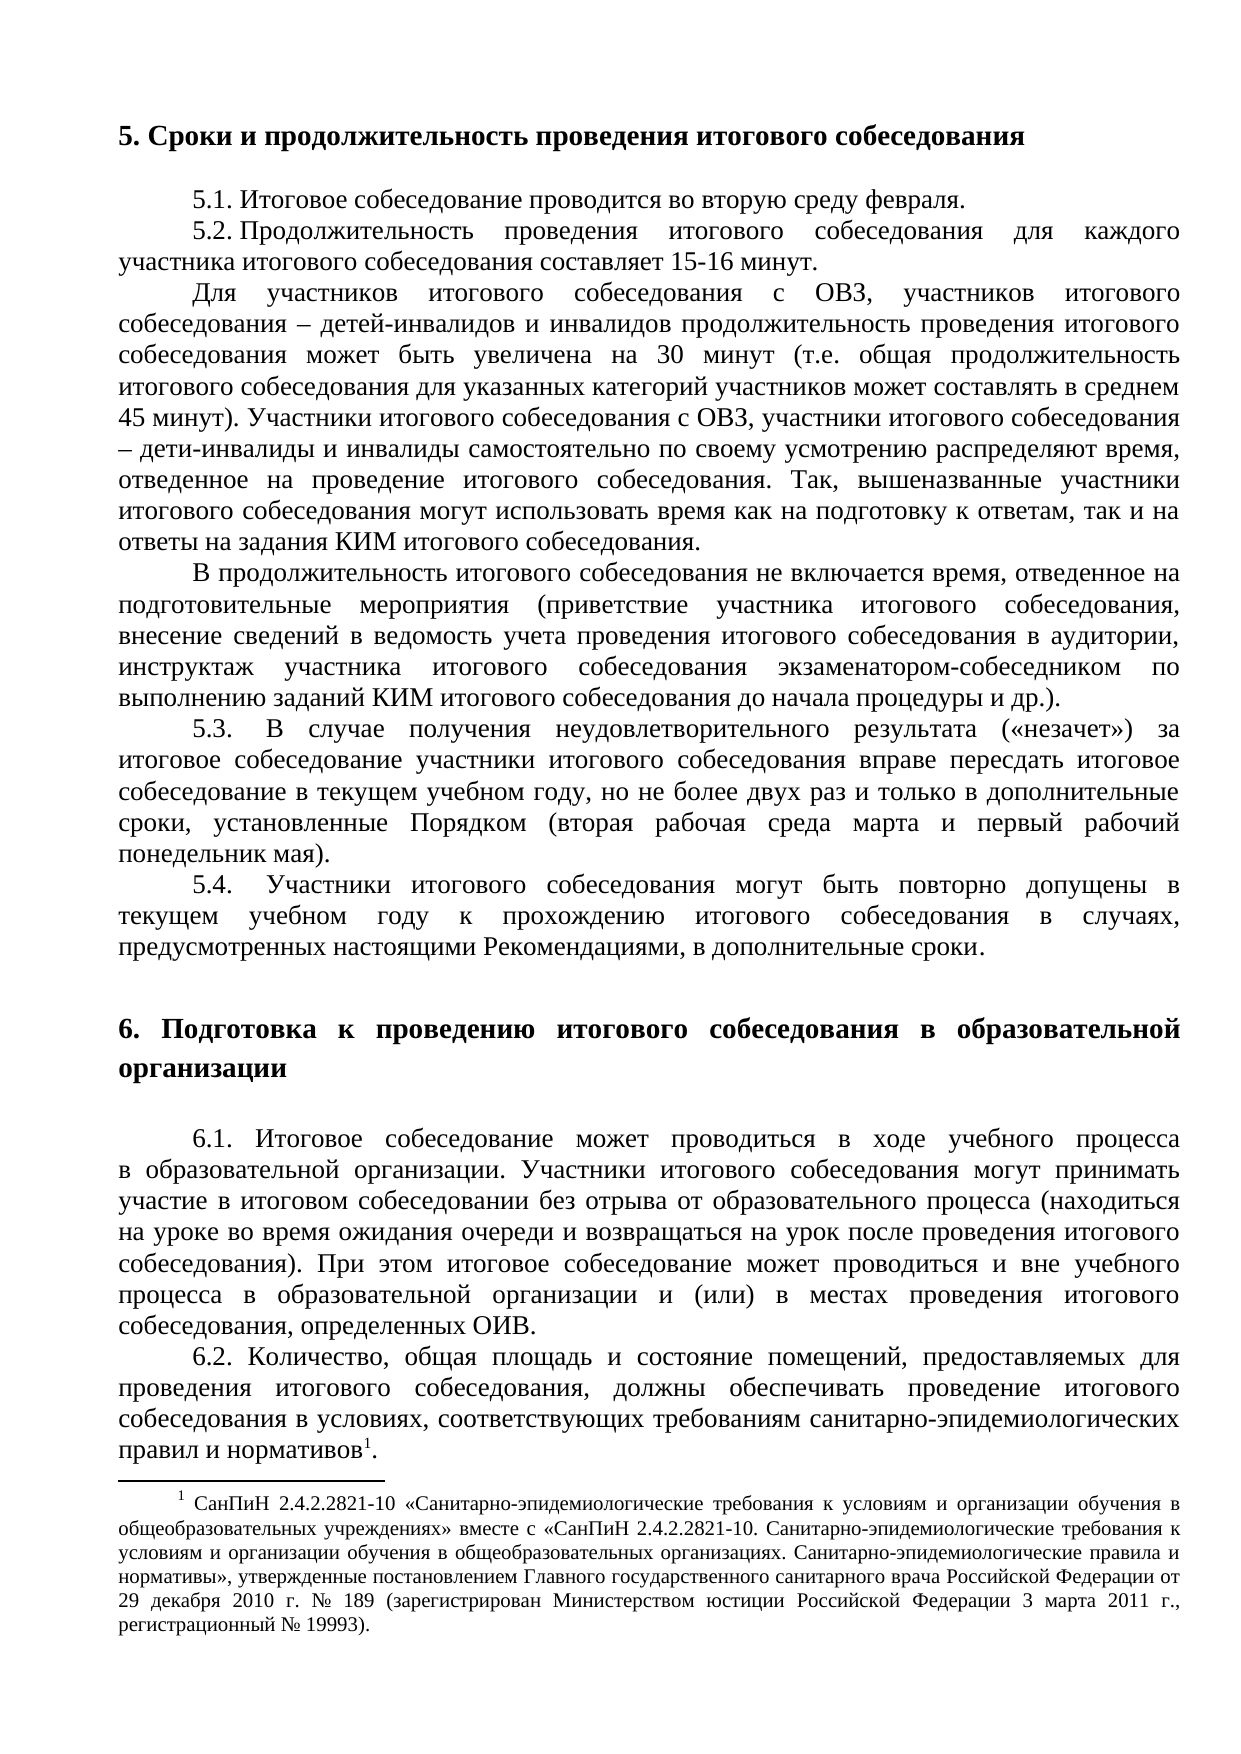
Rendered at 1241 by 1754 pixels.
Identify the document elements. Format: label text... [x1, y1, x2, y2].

list Участники итогового собеседования могут быть повторно допущены в текущем учебном году к прохождению итогового собеседования в случаях, предусмотренных настоящими Рекомендациями, в дополнительные сроки. [118, 868, 1181, 961]
subtitle 6. Подготовка к проведению итогового собеседования в образовательной организации [118, 1011, 1181, 1083]
text Для участников итогового собеседования с ОВЗ, участников итогового собеседования – детей-инвалидов и инвалидов продолжительность проведения итогового собеседования может быть увеличена на 30 минут (т.е. общая продолжительность итогового собеседования для указанных категорий участников может составлять в среднем 45 минут). Участники итогового собеседования с ОВЗ, участники итогового собеседования – дети-инвалиды и инвалиды самостоятельно по своему усмотрению распределяют время, отведенное на проведение итогового собеседования. Так, вышеназванные участники итогового собеседования могут использовать время как на подготовку к ответам, так и на ответы на задания КИМ итогового собеседования. [118, 276, 1181, 557]
text 5.2. Продолжительность проведения итогового собеседования для каждого участника итогового собеседования составляет 15-16 минут. [118, 214, 1181, 276]
text 6.2. Количество, общая площадь и состояние помещений, предоставляемых для проведения итогового собеседования, должны обеспечивать проведение итогового собеседования в условиях, соответствующих требованиям санитарно-эпидемиологических правил и нормативов. [118, 1340, 1181, 1465]
text 5.1. Итоговое собеседование проводится во вторую среду февраля. [118, 183, 1181, 214]
text В продолжительность итогового собеседования не включается время, отведенное на подготовительные мероприятия (приветствие участника итогового собеседования, внесение сведений в ведомость учета проведения итогового собеседования в аудитории, инструктаж участника итогового собеседования экзаменатором-собеседником по выполнению заданий КИМ итогового собеседования до начала процедуры и др.). [118, 557, 1181, 712]
subtitle 5. Сроки и продолжительность проведения итогового собеседования [118, 118, 1181, 152]
text 6.1. Итоговое собеседование может проводиться в ходе учебного процесса в образовательной организации. Участники итогового собеседования могут принимать участие в итоговом собеседовании без отрыва от образовательного процесса (находиться на уроке во время ожидания очереди и возвращаться на урок после проведения итогового собеседования). При этом итоговое собеседование может проводиться и вне учебного процесса в образовательной организации и (или) в местах проведения итогового собеседования, определенных ОИВ. [118, 1122, 1181, 1340]
list В случае получения неудовлетворительного результата («незачет») за итоговое собеседование участники итогового собеседования вправе пересдать итоговое собеседование в текущем учебном году, но не более двух раз и только в дополнительные сроки, установленные Порядком (вторая рабочая среда марта и первый рабочий понедельник мая). [118, 712, 1181, 868]
